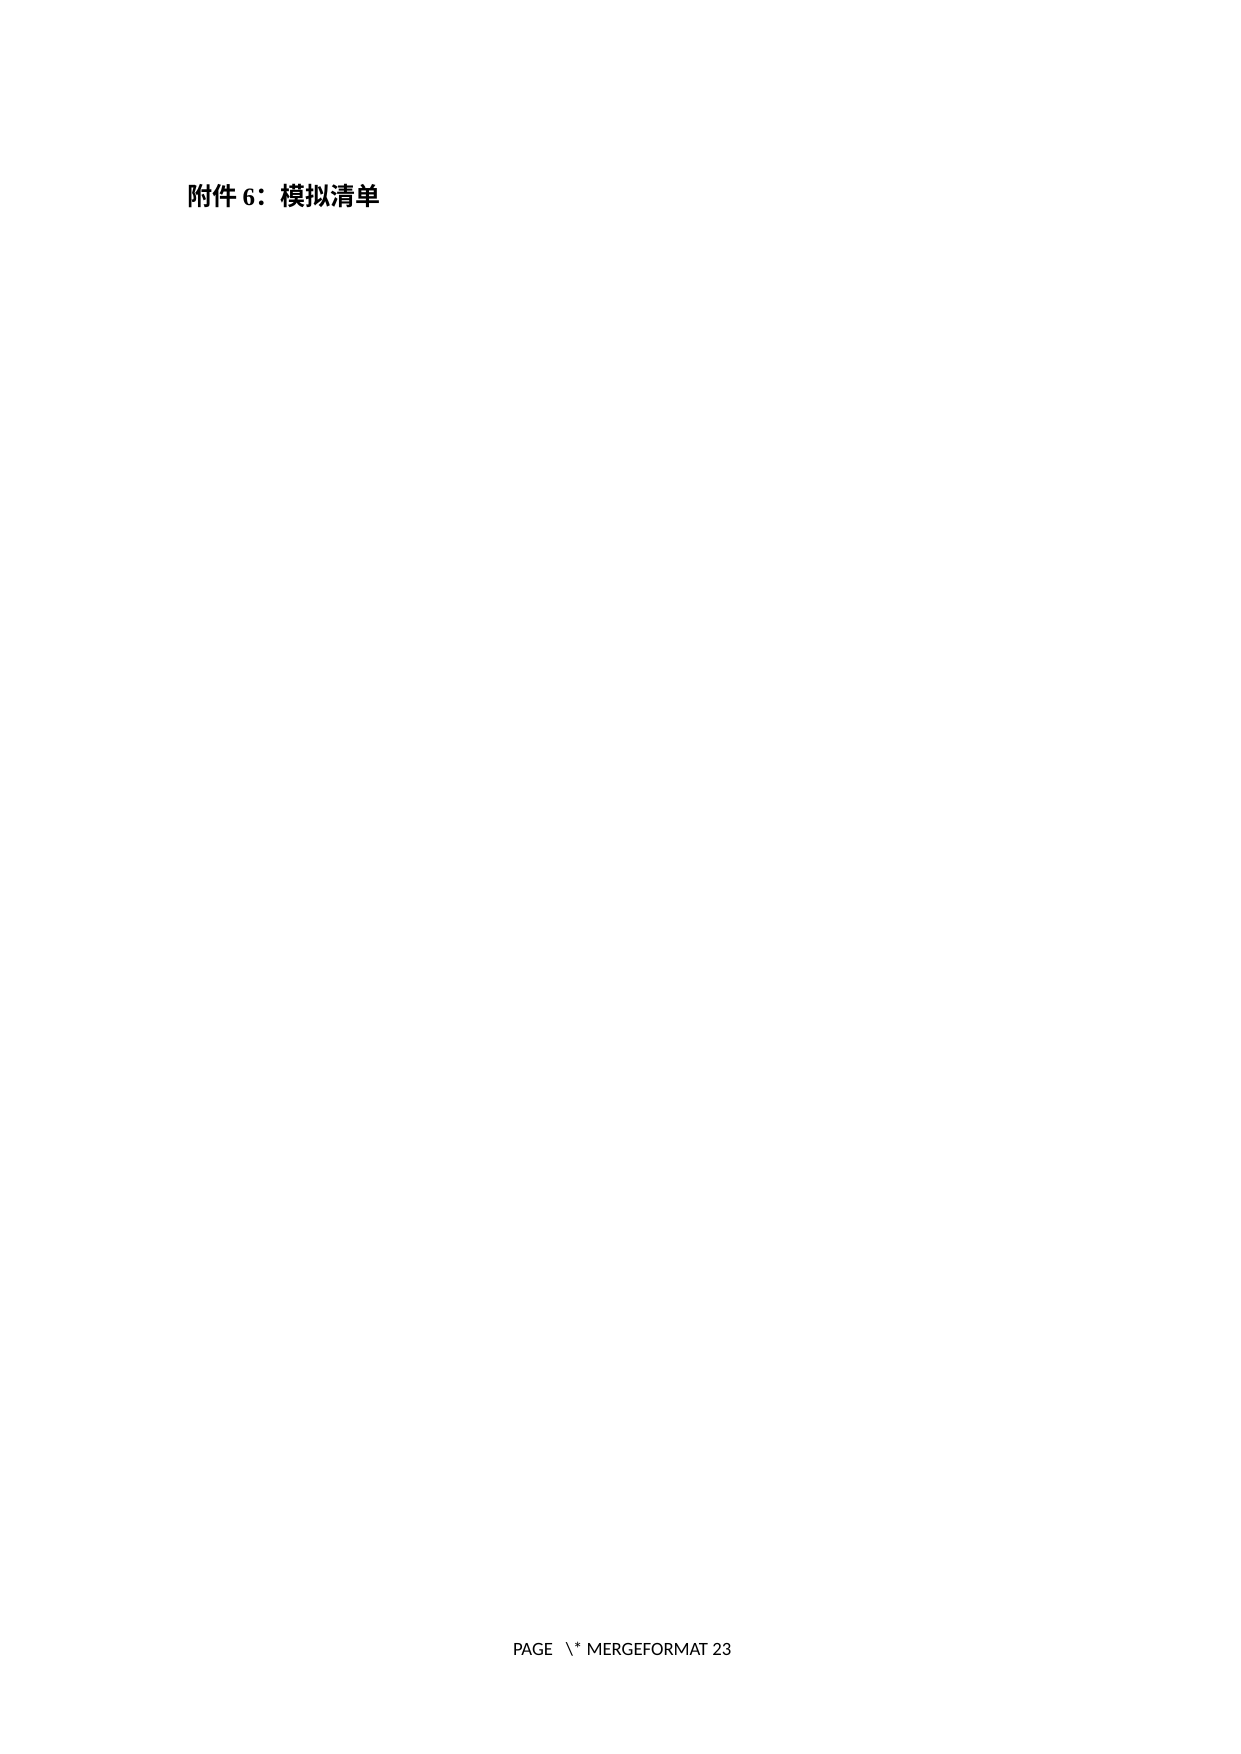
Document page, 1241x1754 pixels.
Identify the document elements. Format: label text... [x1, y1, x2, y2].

text 附件6：模拟清单 [187, 162, 1053, 227]
